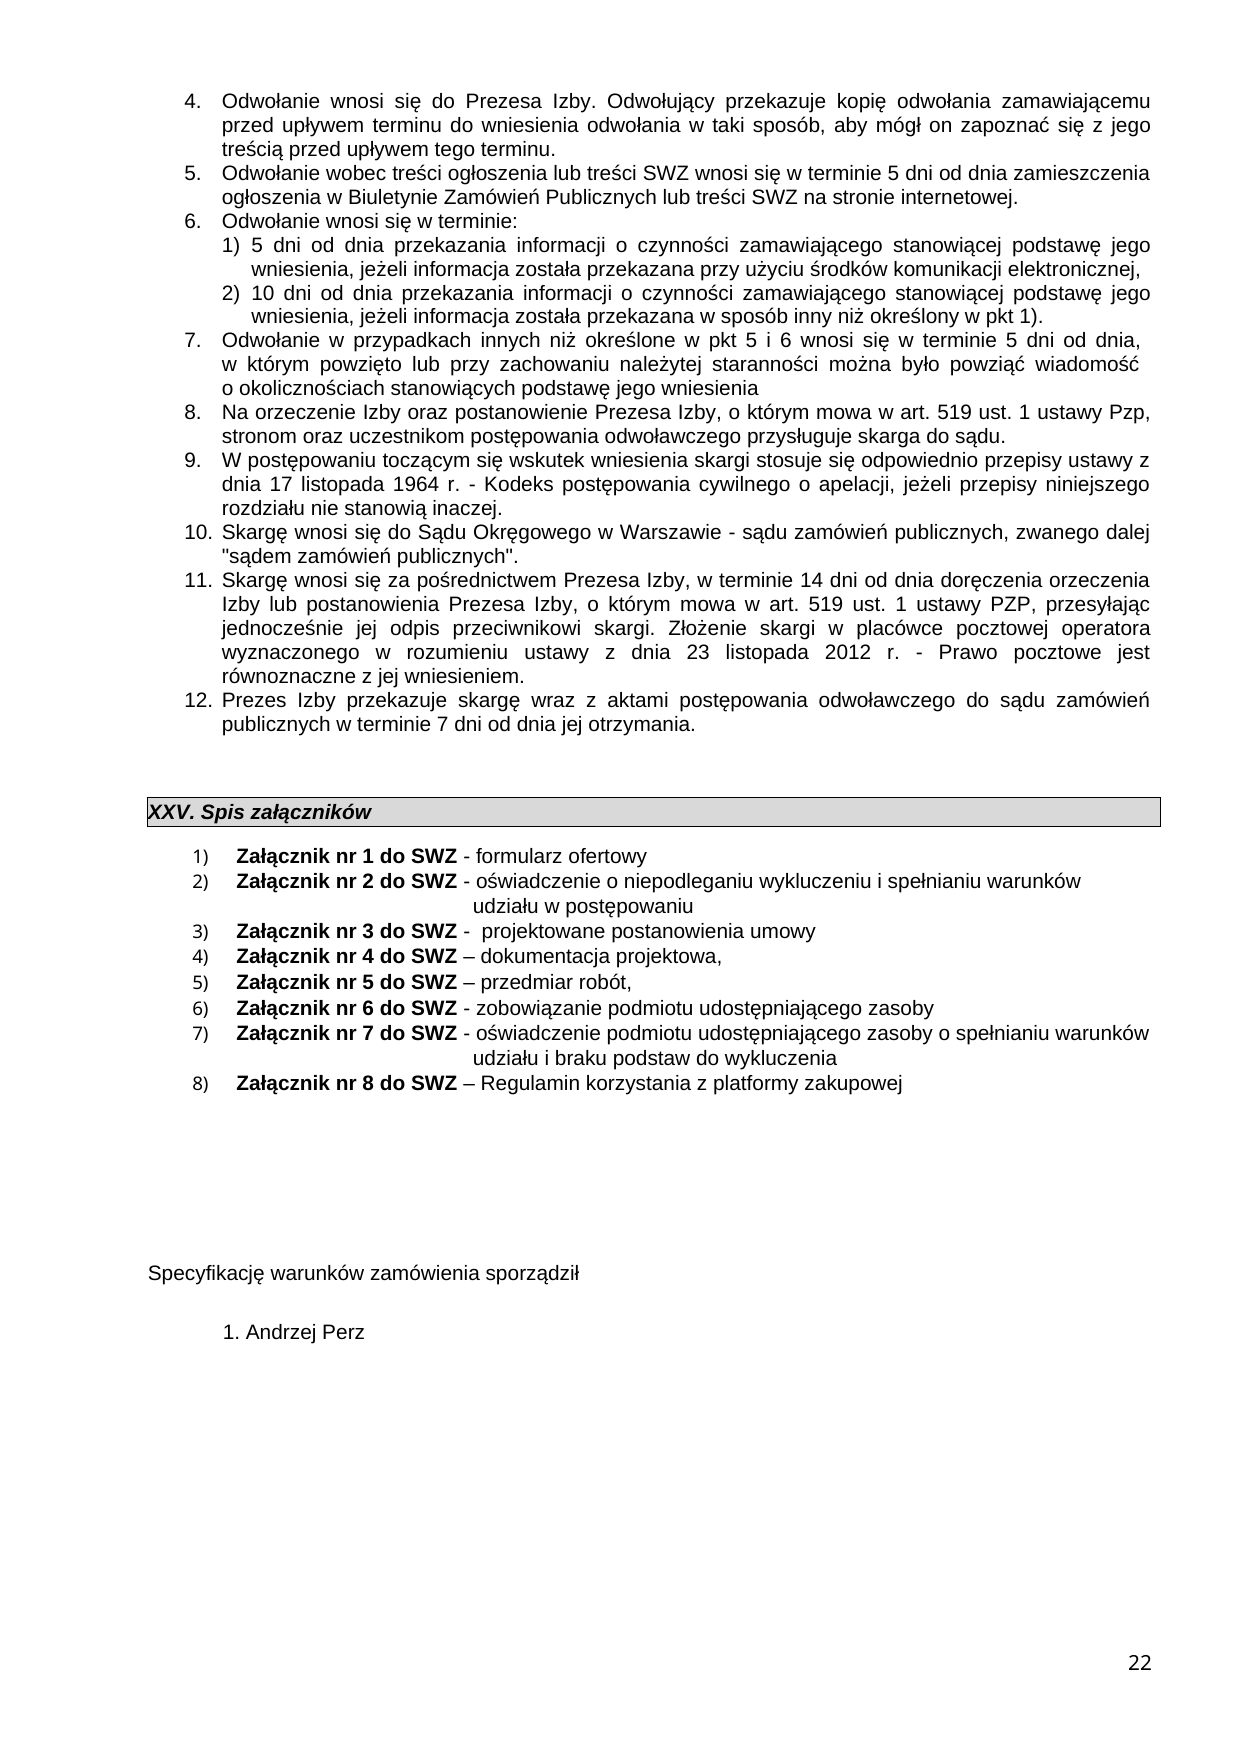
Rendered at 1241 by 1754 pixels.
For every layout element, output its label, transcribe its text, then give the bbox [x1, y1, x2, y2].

list Odwołanie w przypadkach innych niż określone w pkt 5 i 6 wnosi się w terminie 5 dni od dnia, w którym powzięto lub przy zachowaniu należytej staranności można było powziąć wiadomość o okolicznościach stanowiących podstawę jego wniesienia [184, 328, 1152, 400]
list Załącznik nr 8 do SWZ – Regulamin korzystania z platformy zakupowej [192, 1070, 1152, 1095]
list W postępowaniu toczącym się wskutek wniesienia skargi stosuje się odpowiednio przepisy ustawy z dnia 17 listopada 1964 r. - Kodeks postępowania cywilnego o apelacji, jeżeli przepisy niniejszego rozdziału nie stanowią inaczej. [184, 448, 1152, 520]
list Załącznik nr 6 do SWZ - zobowiązanie podmiotu udostępniającego zasoby [192, 995, 1152, 1020]
list Na orzeczenie Izby oraz postanowienie Prezesa Izby, o którym mowa w art. 519 ust. 1 ustawy Pzp, stronom oraz uczestnikom postępowania odwoławczego przysługuje skarga do sądu. [184, 400, 1152, 448]
list Załącznik nr 4 do SWZ – dokumentacja projektowa, [192, 944, 1152, 969]
text Specyfikację warunków zamówienia sporządził 1. Andrzej Perz [148, 1260, 1152, 1344]
list Skargę wnosi się do Sądu Okręgowego w Warszawie - sądu zamówień publicznych, zwanego dalej "sądem zamówień publicznych". [184, 520, 1152, 568]
text 2) 10 dni od dnia przekazania informacji o czynności zamawiającego stanowiącej podstawę jego wniesienia, jeżeli informacja została przekazana w sposób inny niż określony w pkt 1). [222, 280, 1152, 328]
list Załącznik nr 1 do SWZ - formularz ofertowy [192, 843, 1152, 869]
list Załącznik nr 5 do SWZ – przedmiar robót, [192, 969, 1152, 995]
list Odwołanie wnosi się do Prezesa Izby. Odwołujący przekazuje kopię odwołania zamawiającemu przed upływem terminu do wniesienia odwołania w taki sposób, aby mógł on zapoznać się z jego treścią przed upływem tego terminu. [184, 89, 1152, 161]
list Załącznik nr 7 do SWZ - oświadczenie podmiotu udostępniającego zasoby o spełnianiu warunków udziału i braku podstaw do wykluczenia [192, 1020, 1152, 1070]
list Prezes Izby przekazuje skargę wraz z aktami postępowania odwoławczego do sądu zamówień publicznych w terminie 7 dni od dnia jej otrzymania. [184, 688, 1152, 736]
text 1) 5 dni od dnia przekazania informacji o czynności zamawiającego stanowiącej podstawę jego wniesienia, jeżeli informacja została przekazana przy użyciu środków komunikacji elektronicznej, [222, 232, 1152, 280]
list Odwołanie wobec treści ogłoszenia lub treści SWZ wnosi się w terminie 5 dni od dnia zamieszczenia ogłoszenia w Biuletynie Zamówień Publicznych lub treści SWZ na stronie internetowej. [184, 161, 1152, 208]
list Załącznik nr 2 do SWZ - oświadczenie o niepodleganiu wykluczeniu i spełnianiu warunków udziału w postępowaniu [192, 869, 1152, 918]
subtitle XXV. Spis załączników [148, 798, 1160, 826]
list Załącznik nr 3 do SWZ - projektowane postanowienia umowy [192, 918, 1152, 944]
list Skargę wnosi się za pośrednictwem Prezesa Izby, w terminie 14 dni od dnia doręczenia orzeczenia Izby lub postanowienia Prezesa Izby, o którym mowa w art. 519 ust. 1 ustawy PZP, przesyłając jednocześnie jej odpis przeciwnikowi skargi. Złożenie skargi w placówce pocztowej operatora wyznaczonego w rozumieniu ustawy z dnia 23 listopada 2012 r. - Prawo pocztowe jest równoznaczne z jej wniesieniem. [184, 568, 1152, 688]
list Odwołanie wnosi się w terminie: [184, 208, 1152, 232]
